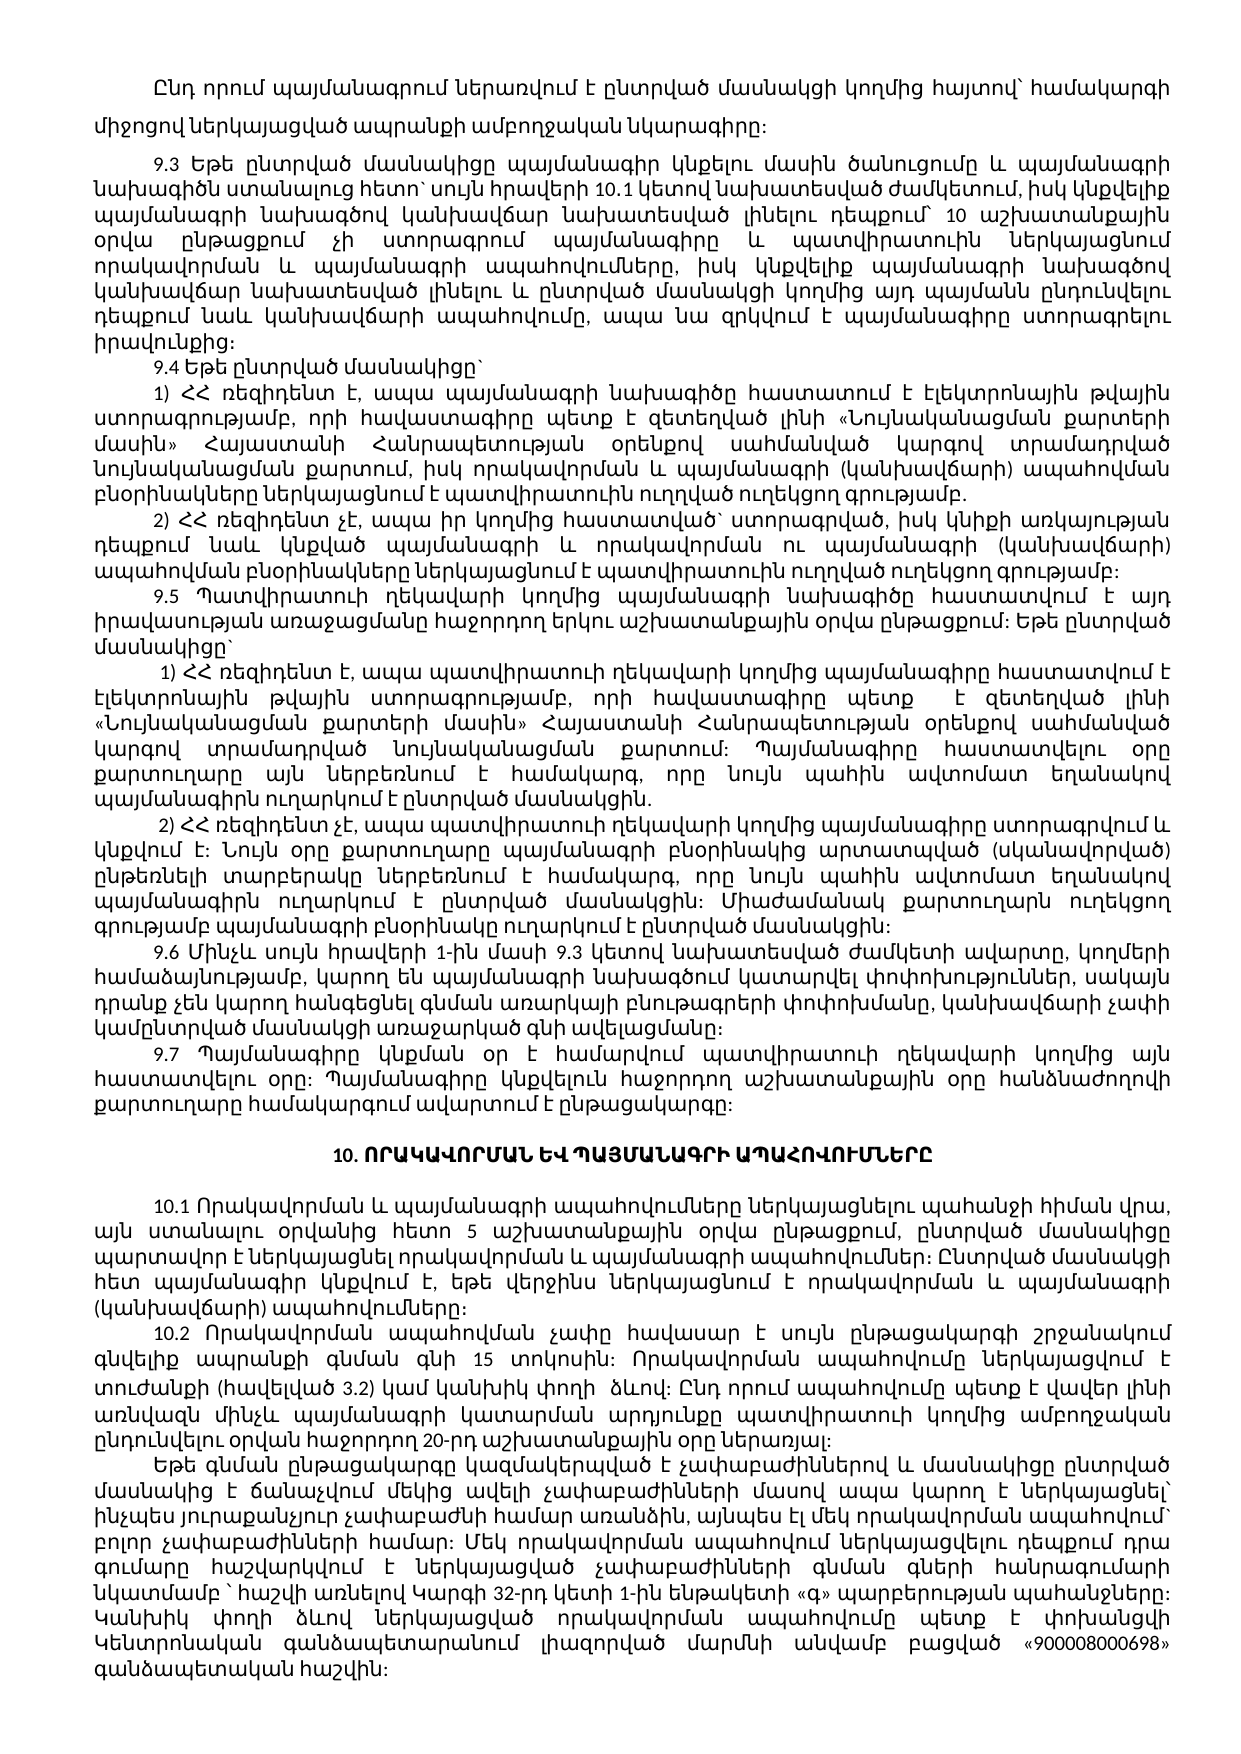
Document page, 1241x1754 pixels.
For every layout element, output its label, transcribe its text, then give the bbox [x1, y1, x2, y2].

text 9.3 Եթե ընտրված մասնակիցը պայմանագիր կնքելու մասին ծանուցումը և պայմանագրի նախագիծն ստանալուց հետո` սույն հրավերի 10․1 կետով նախատեսված ժամկետում, իսկ կնքվելիք պայմանագրի նախագծով կանխավճար նախատեսված լինելու դեպքում՝ 10 աշխատանքային օրվա ընթացքում չի ստորագրում պայմանագիրը և պատվիրատուին ներկայացնում որակավորման և պայմանագրի ապահովումները, իսկ կնքվելիք պայմանագրի նախագծով կանխավճար նախատեսված լինելու և ընտրված մասնակցի կողմից այդ պայմանն ընդունվելու դեպքում նաև կանխավճարի ապահովումը, ապա նա զրկվում է պայմանագիրը ստորագրելու իրավունքից։ [94, 151, 1171, 354]
text 9.4 Եթե ընտրված մասնակիցը` [94, 354, 1171, 380]
text 1) ՀՀ ռեզիդենտ է, ապա պատվիրատուի ղեկավարի կողմից պայմանագիրը հաստատվում է էլեկտրոնային թվային ստորագրությամբ, որի հավաստագիրը պետք է զետեղված լինի «Նույնականացման քարտերի մասին» Հայաստանի Հանրապետության օրենքով սահմանված կարգով տրամադրված նույնականացման քարտում: Պայմանագիրը հաստատվելու օրը քարտուղարը այն ներբեռնում է համակարգ, որը նույն պահին ավտոմատ եղանակով պայմանագիրն ուղարկում է ընտրված մասնակցին. [94, 659, 1171, 812]
text Ընդ որում պայմանագրում ներառվում է ընտրված մասնակցի կողմից հայտով՝ համակարգի միջոցով ներկայացված ապրանքի ամբողջական նկարագիրը: [94, 75, 1171, 138]
text 10.2 Որակավորման ապահովման չափը հավասար է սույն ընթացակարգի շրջանակում գնվելիք ապրանքի գնման գնի 15 տոկոսին: Որակավորման ապահովումը ներկայացվում է տուժանքի (հավելված 3.2) կամ կանխիկ փողի ձևով: Ընդ որում ապահովումը պետք է վավեր լինի առնվազն մինչև պայմանագրի կատարման արդյունքը պատվիրատուի կողմից ամբողջական ընդունվելու օրվան հաջորդող 20-րդ աշխատանքային օրը ներառյալ: [94, 1320, 1171, 1453]
text 9.7 Պայմանագիրը կնքման օր է համարվում պատվիրատուի ղեկավարի կողմից այն հաստատվելու օրը: Պայմանագիրը կնքվելուն հաջորդող աշխատանքային օրը հանձնաժողովի քարտուղարը համակարգում ավարտում է ընթացակարգը: [94, 1041, 1171, 1117]
text 9.5 Պատվիրատուի ղեկավարի կողմից պայմանագրի նախագիծը հաստատվում է այդ իրավասության առաջացմանը հաջորդող երկու աշխատանքային օրվա ընթացքում: Եթե ընտրված մասնակիցը` [94, 583, 1171, 659]
text 2) ՀՀ ռեզիդենտ չէ, ապա իր կողմից հաստատված` ստորագրված, իսկ կնիքի առկայության դեպքում նաև կնքված պայմանագրի և որակավորման ու պայմանագրի (կանխավճարի) ապահովման բնօրինակները ներկայացնում է պատվիրատուին ուղղված ուղեկցող գրությամբ: [94, 507, 1171, 583]
text 1) ՀՀ ռեզիդենտ է, ապա պայմանագրի նախագիծը հաստատում է էլեկտրոնային թվային ստորագրությամբ, որի հավաստագիրը պետք է զետեղված լինի «Նույնականացման քարտերի մասին» Հայաստանի Հանրապետության օրենքով սահմանված կարգով տրամադրված նույնականացման քարտում, իսկ որակավորման և պայմանագրի (կանխավճարի) ապահովման բնօրինակները ներկայացնում է պատվիրատուին ուղղված ուղեկցող գրությամբ. [94, 380, 1171, 507]
text 10. ՈՐԱԿԱՎՈՐՄԱՆ ԵՎ ՊԱՅՄԱՆԱԳՐԻ ԱՊԱՀՈՎՈՒՄՆԵՐԸ [94, 1142, 1171, 1168]
text 10.1 Որակավորման և պայմանագրի ապահովումները ներկայացնելու պահանջի հիման վրա, այն ստանալու օրվանից հետո 5 աշխատանքային օրվա ընթացքում, ընտրված մասնակիցը պարտավոր է ներկայացնել որակավորման և պայմանագրի ապահովումներ։ Ընտրված մասնակցի հետ պայմանագիր կնքվում է, եթե վերջինս ներկայացնում է որակավորման և պայմանագրի (կանխավճարի) ապահովումները։ [94, 1193, 1171, 1320]
text 9.6 Մինչև սույն հրավերի 1-ին մասի 9.3 կետով նախատեսված ժամկետի ավարտը, կողմերի համաձայնությամբ, կարող են պայմանագրի նախագծում կատարվել փոփոխություններ, սակայն դրանք չեն կարող հանգեցնել գնման առարկայի բնութագրերի փոփոխմանը, կանխավճարի չափի կամընտրված մասնակցի առաջարկած գնի ավելացմանը։ [94, 939, 1171, 1041]
text 2) ՀՀ ռեզիդենտ չէ, ապա պատվիրատուի ղեկավարի կողմից պայմանագիրը ստորագրվում և կնքվում է: Նույն օրը քարտուղարը պայմանագրի բնօրինակից արտատպված (սկանավորված) ընթեռնելի տարբերակը ներբեռնում է համակարգ, որը նույն պահին ավտոմատ եղանակով պայմանագիրն ուղարկում է ընտրված մասնակցին: Միաժամանակ քարտուղարն ուղեկցող գրությամբ պայմանագրի բնօրինակը ուղարկում է ընտրված մասնակցին: [94, 812, 1171, 939]
text Եթե գնման ընթացակարգը կազմակերպված է չափաբաժիններով և մասնակիցը ընտրված մասնակից է ճանաչվում մեկից ավելի չափաբաժինների մասով ապա կարող է ներկայացնել՝ ինչպես յուրաքանչյուր չափաբաժնի համար առանձին, այնպես էլ մեկ որակավորման ապահովում` բոլոր չափաբաժինների համար: Մեկ որակավորման ապահովում ներկայացվելու դեպքում դրա գումարը հաշվարկվում է ներկայացված չափաբաժինների գնման գների հանրագումարի նկատմամբ ՝ հաշվի առնելով Կարգի 32-րդ կետի 1-ին ենթակետի «գ» պարբերության պահանջները: Կանխիկ փողի ձևով ներկայացված որակավորման ապահովումը պետք է փոխանցվի Կենտրոնական գանձապետարանում լիազորված մարմնի անվամբ բացված «900008000698» գանձապետական հաշվին: [94, 1453, 1171, 1681]
